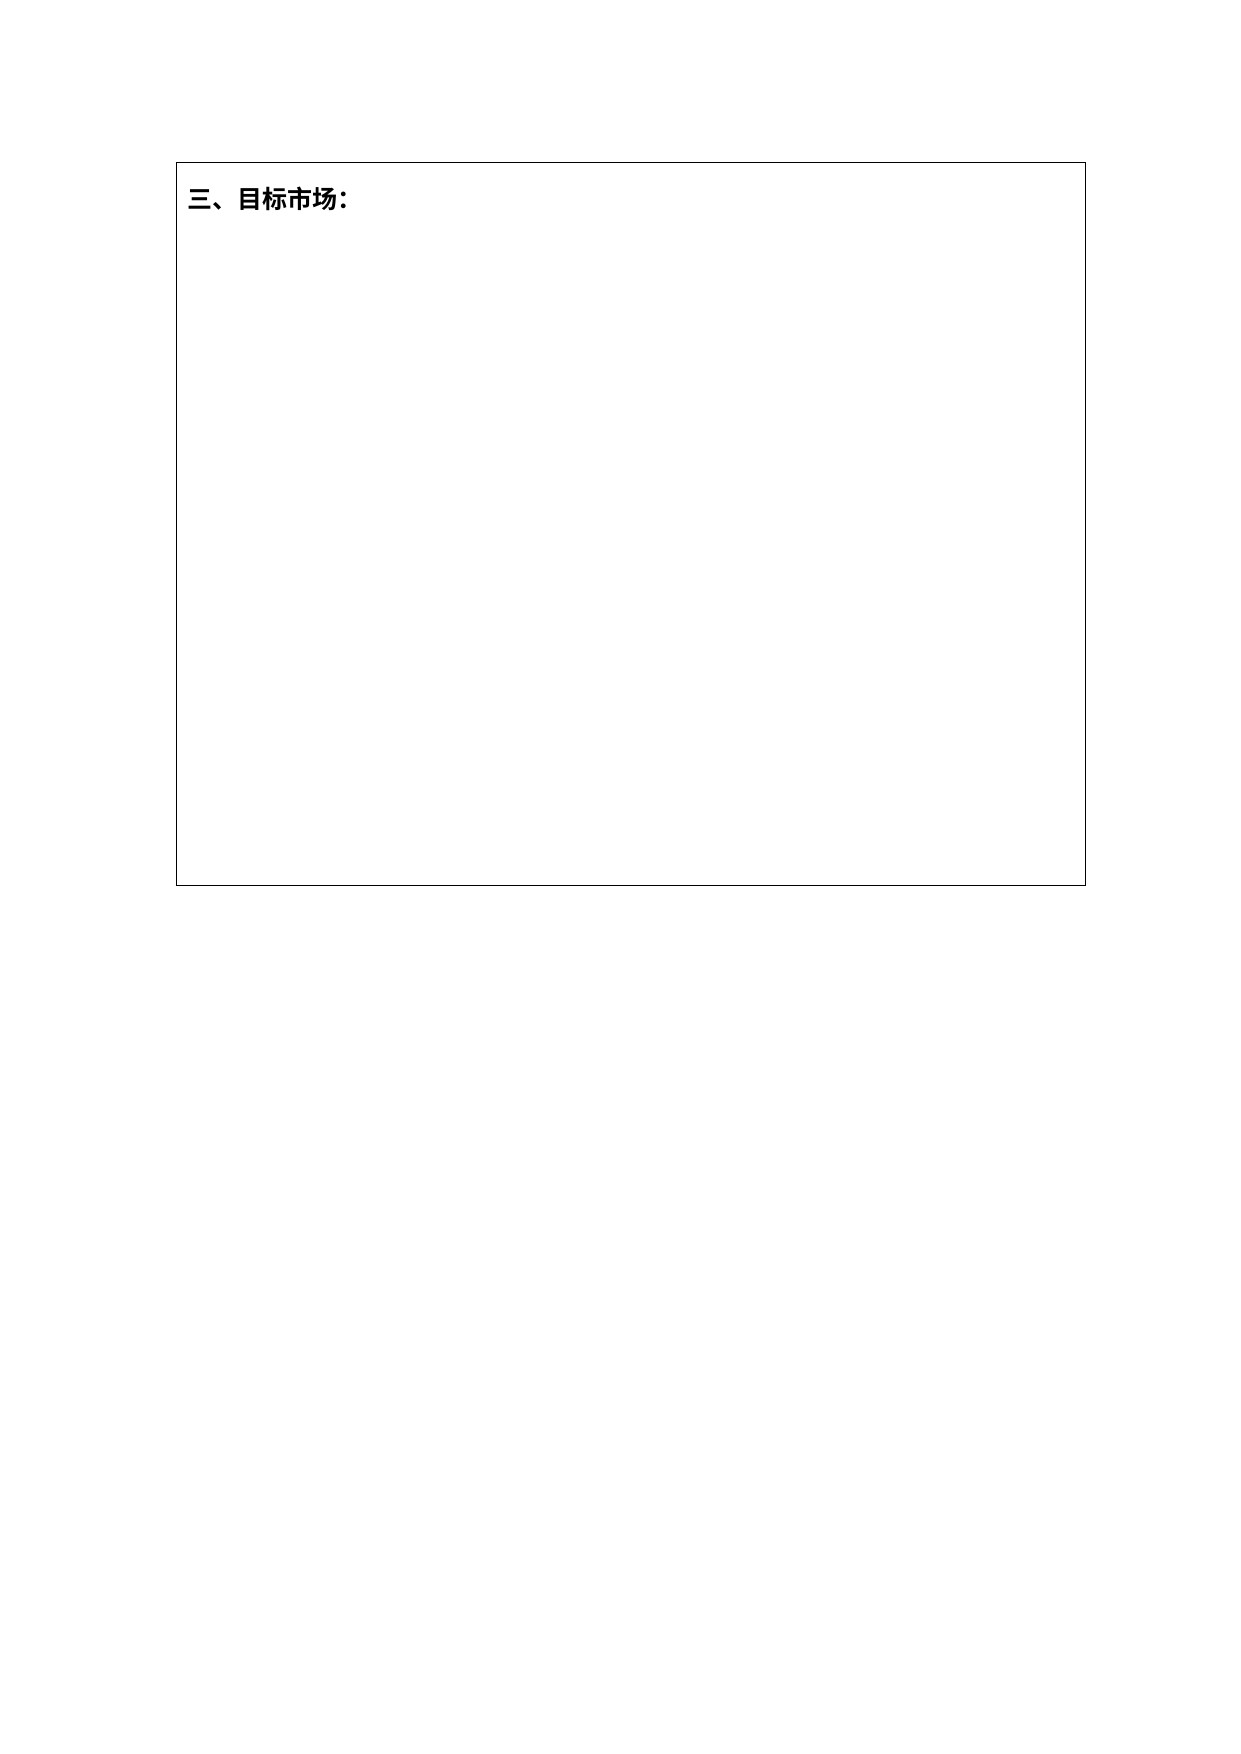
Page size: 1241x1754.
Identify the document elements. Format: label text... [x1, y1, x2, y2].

table_cell 三、目标市场： [177, 163, 1085, 885]
